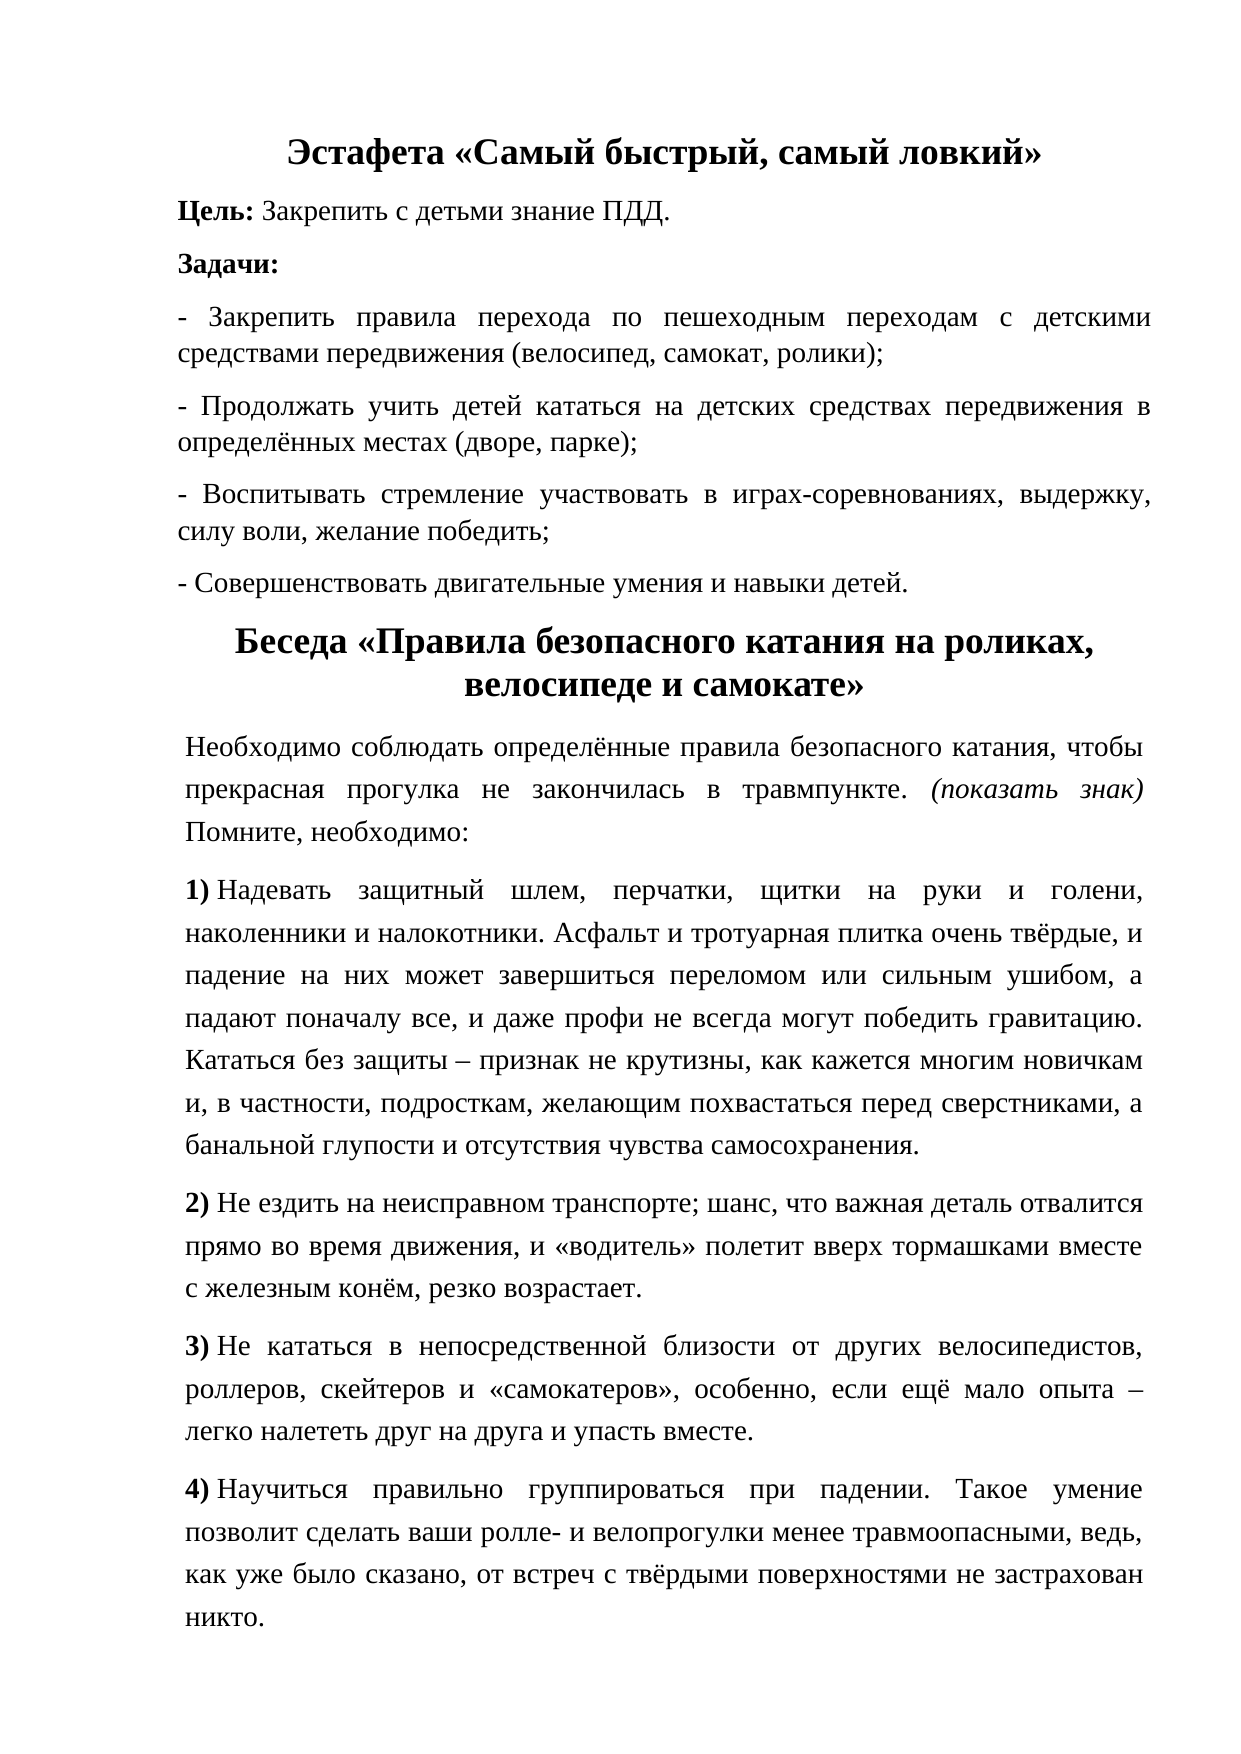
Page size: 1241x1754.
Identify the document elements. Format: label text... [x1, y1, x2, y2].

text - Закрепить правила перехода по пешеходным переходам с детскими средствами передвижения (велосипед, самокат, ролики); [177, 299, 1152, 368]
text - Воспитывать стремление участвовать в играх-соревнованиях, выдержку, силу воли, желание победить; [177, 477, 1152, 546]
text Беседа «Правила безопасного катания на роликах, велосипеде и самокате» [177, 618, 1152, 704]
text Задачи: [177, 246, 1152, 279]
text - Продолжать учить детей кататься на детских средствах передвижения в определённых местах (дворе, парке); [177, 388, 1152, 457]
text 2) Не ездить на неисправном транспорте; шанс, что важная деталь отвалится прямо во время движения, и «водитель» полетит вверх тормашками вместе с железным конём, резко возрастает. [185, 1176, 1144, 1304]
text 1) Надевать защитный шлем, перчатки, щитки на руки и голени, наколенники и налокотники. Асфальт и тротуарная плитка очень твёрдые, и падение на них может завершиться переломом или сильным ушибом, а падают поначалу все, и даже профи не всегда могут победить гравитацию. Кататься без защиты – признак не крутизны, как кажется многим новичкам и, в частности, подросткам, желающим похвастаться перед сверстниками, а банальной глупости и отсутствия чувства самосохранения. [185, 863, 1144, 1161]
text 3) Не кататься в непосредственной близости от других велосипедистов, роллеров, скейтеров и «самокатеров», особенно, если ещё мало опыта – легко налететь друг на друга и упасть вместе. [185, 1319, 1144, 1447]
text Необходимо соблюдать определённые правила безопасного катания, чтобы прекрасная прогулка не закончилась в травмпункте. (показать знак) Помните, необходимо: [185, 720, 1144, 848]
text - Совершенствовать двигательные умения и навыки детей. [177, 566, 1152, 599]
text 4) Научиться правильно группироваться при падении. Такое умение позволит сделать ваши ролле- и велопрогулки менее травмоопасными, ведь, как уже было сказано, от встреч с твёрдыми поверхностями не застрахован никто. [185, 1463, 1144, 1633]
text Цель: Закрепить с детьми знание ПДД. [177, 193, 1152, 227]
text Эстафета «Самый быстрый, самый ловкий» [177, 130, 1152, 173]
